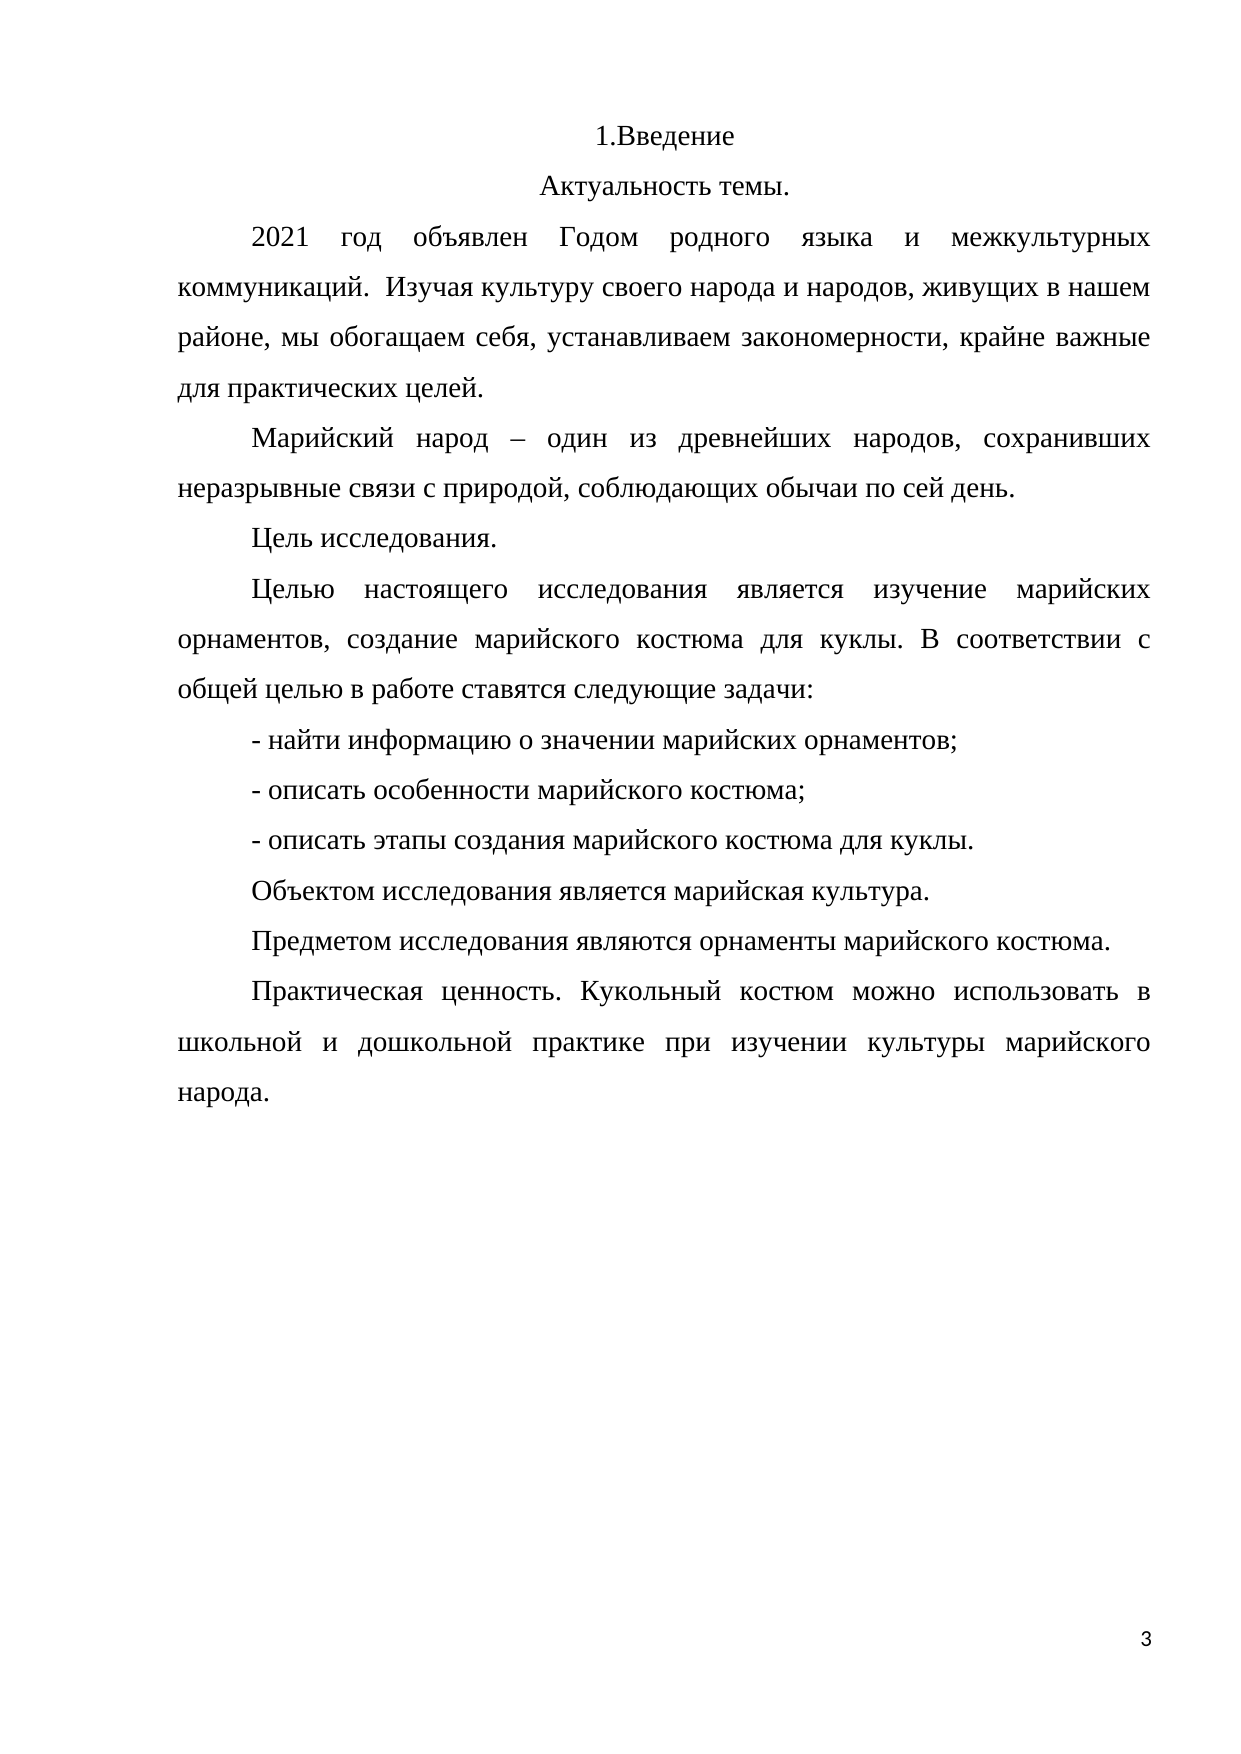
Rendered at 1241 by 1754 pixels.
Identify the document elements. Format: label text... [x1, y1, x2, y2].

text Целью настоящего исследования является изучение марийских орнаментов, создание марийского костюма для куклы. В соответствии с общей целью в работе ставятся следующие задачи: [177, 571, 1152, 705]
text Объектом исследования является марийская культура. [177, 873, 1152, 906]
text Цель исследования. [177, 521, 1152, 554]
text 1.Введение [177, 118, 1152, 152]
text Актуальность темы. [177, 168, 1152, 202]
text - найти информацию о значении марийских орнаментов; [177, 722, 1152, 755]
text 2021 год объявлен Годом родного языка и межкультурных коммуникаций. Изучая культуру своего народа и народов, живущих в нашем районе, мы обогащаем себя, устанавливаем закономерности, крайне важные для практических целей. [177, 219, 1152, 403]
text Предметом исследования являются орнаменты марийского костюма. [177, 923, 1152, 957]
text - описать этапы создания марийского костюма для куклы. [177, 822, 1152, 856]
text - описать особенности марийского костюма; [177, 772, 1152, 806]
text Марийский народ – один из древнейших народов, сохранивших неразрывные связи с природой, соблюдающих обычаи по сей день. [177, 420, 1152, 504]
text Практическая ценность. Кукольный костюм можно использовать в школьной и дошкольной практике при изучении культуры марийского народа. [177, 973, 1152, 1108]
